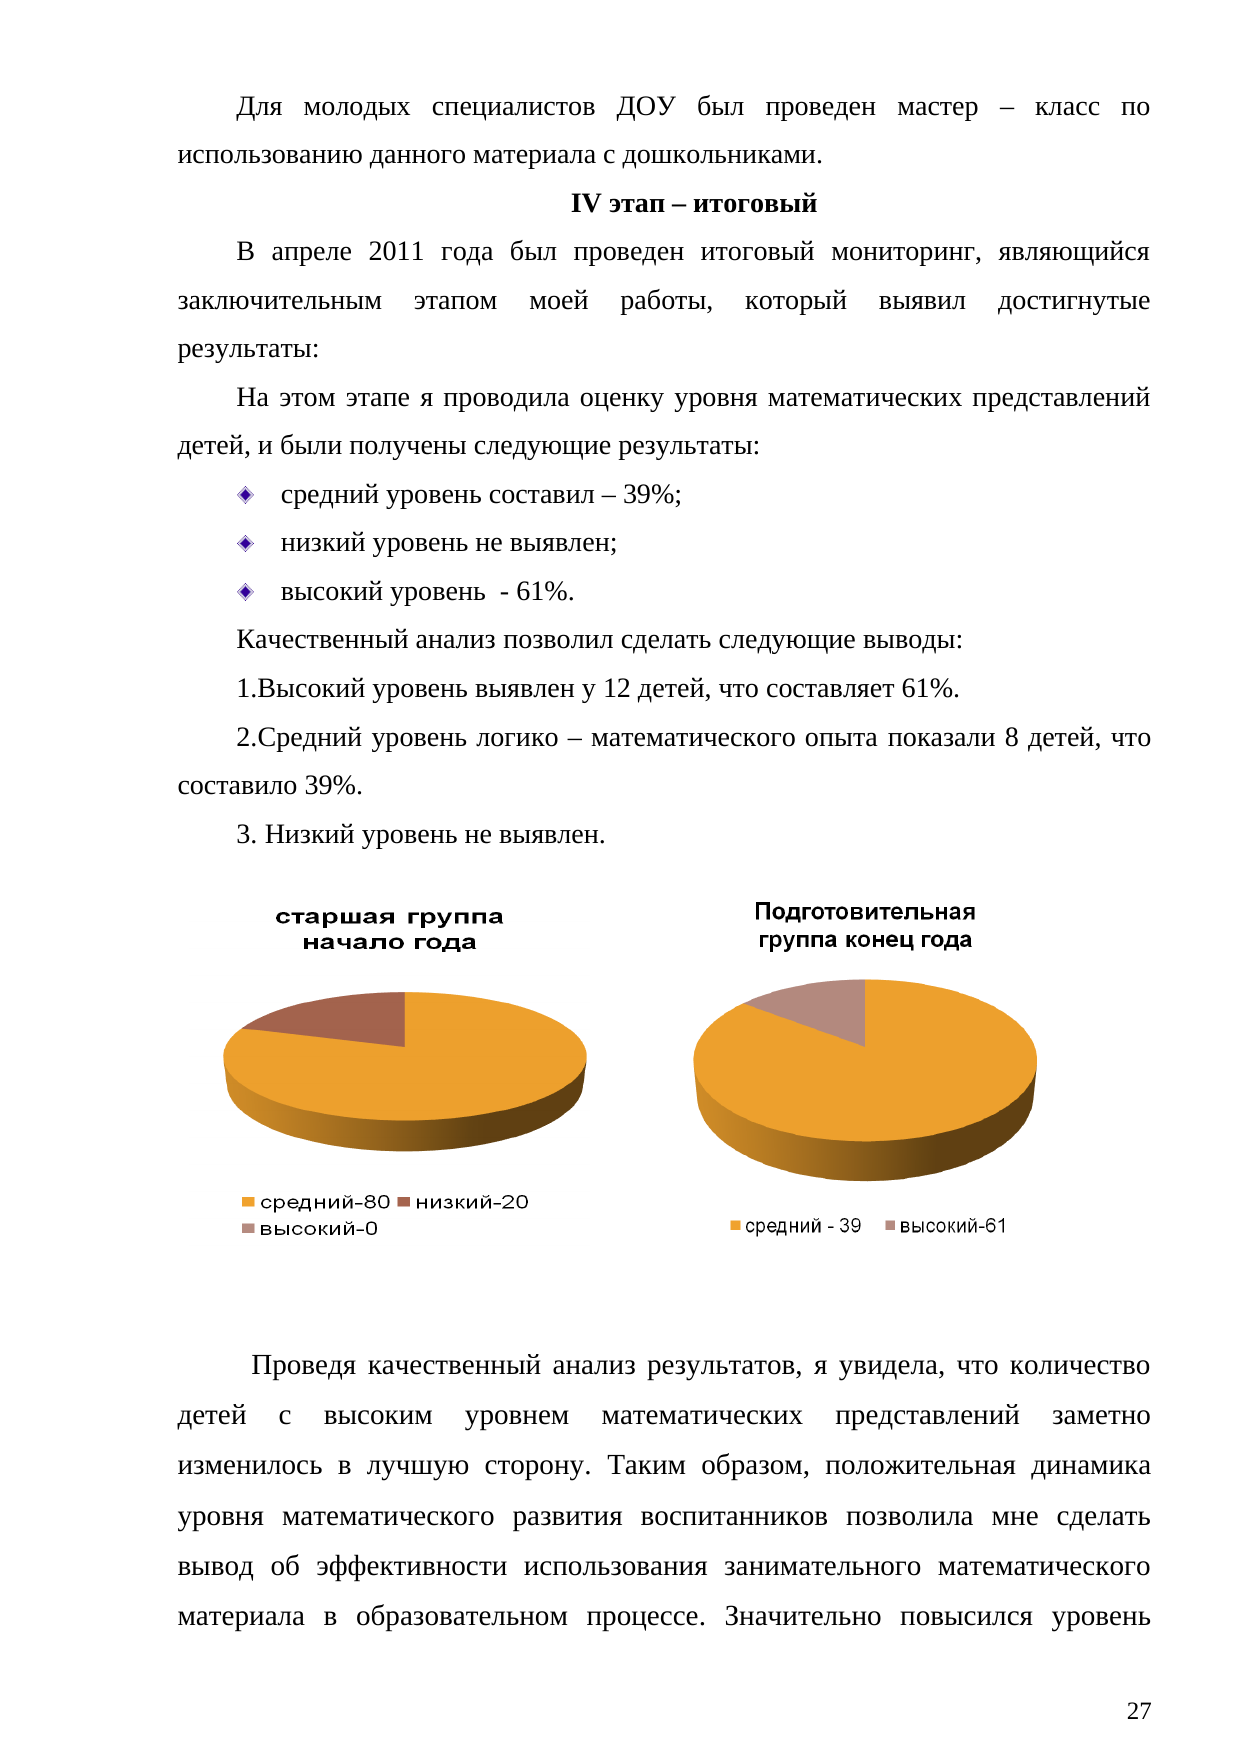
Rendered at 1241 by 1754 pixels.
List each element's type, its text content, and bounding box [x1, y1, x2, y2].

picture [237, 583, 254, 601]
text 1.Высокий уровень выявлен у 12 детей, что составляет 61%. [177, 671, 1152, 703]
picture [237, 486, 254, 504]
text В апреле 2011 года был проведен итоговый мониторинг, являющийся заключительным этапом моей работы, который выявил достигнутые результаты: [177, 234, 1152, 364]
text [177, 1347, 1152, 1632]
picture [237, 535, 254, 552]
text На этом этапе я проводила оценку уровня математических представлений детей, и были получены следующие результаты: [177, 380, 1152, 461]
list низкий уровень не выявлен; [177, 526, 1152, 558]
text 2.Средний уровень логико – математического опыта показали 8 детей, что составило 39%. [177, 720, 1152, 801]
text IV этап – итоговый [177, 186, 1152, 218]
list высокий уровень - 61%. [177, 574, 1152, 606]
text 3. Низкий уровень не выявлен. [177, 817, 1152, 849]
list средний уровень составил – 39%; [177, 477, 1152, 509]
text Для молодых специалистов ДОУ был проведен мастер – класс по использованию данного материала с дошкольниками. [177, 89, 1152, 169]
text Качественный анализ позволил сделать следующие выводы: [177, 623, 1152, 655]
